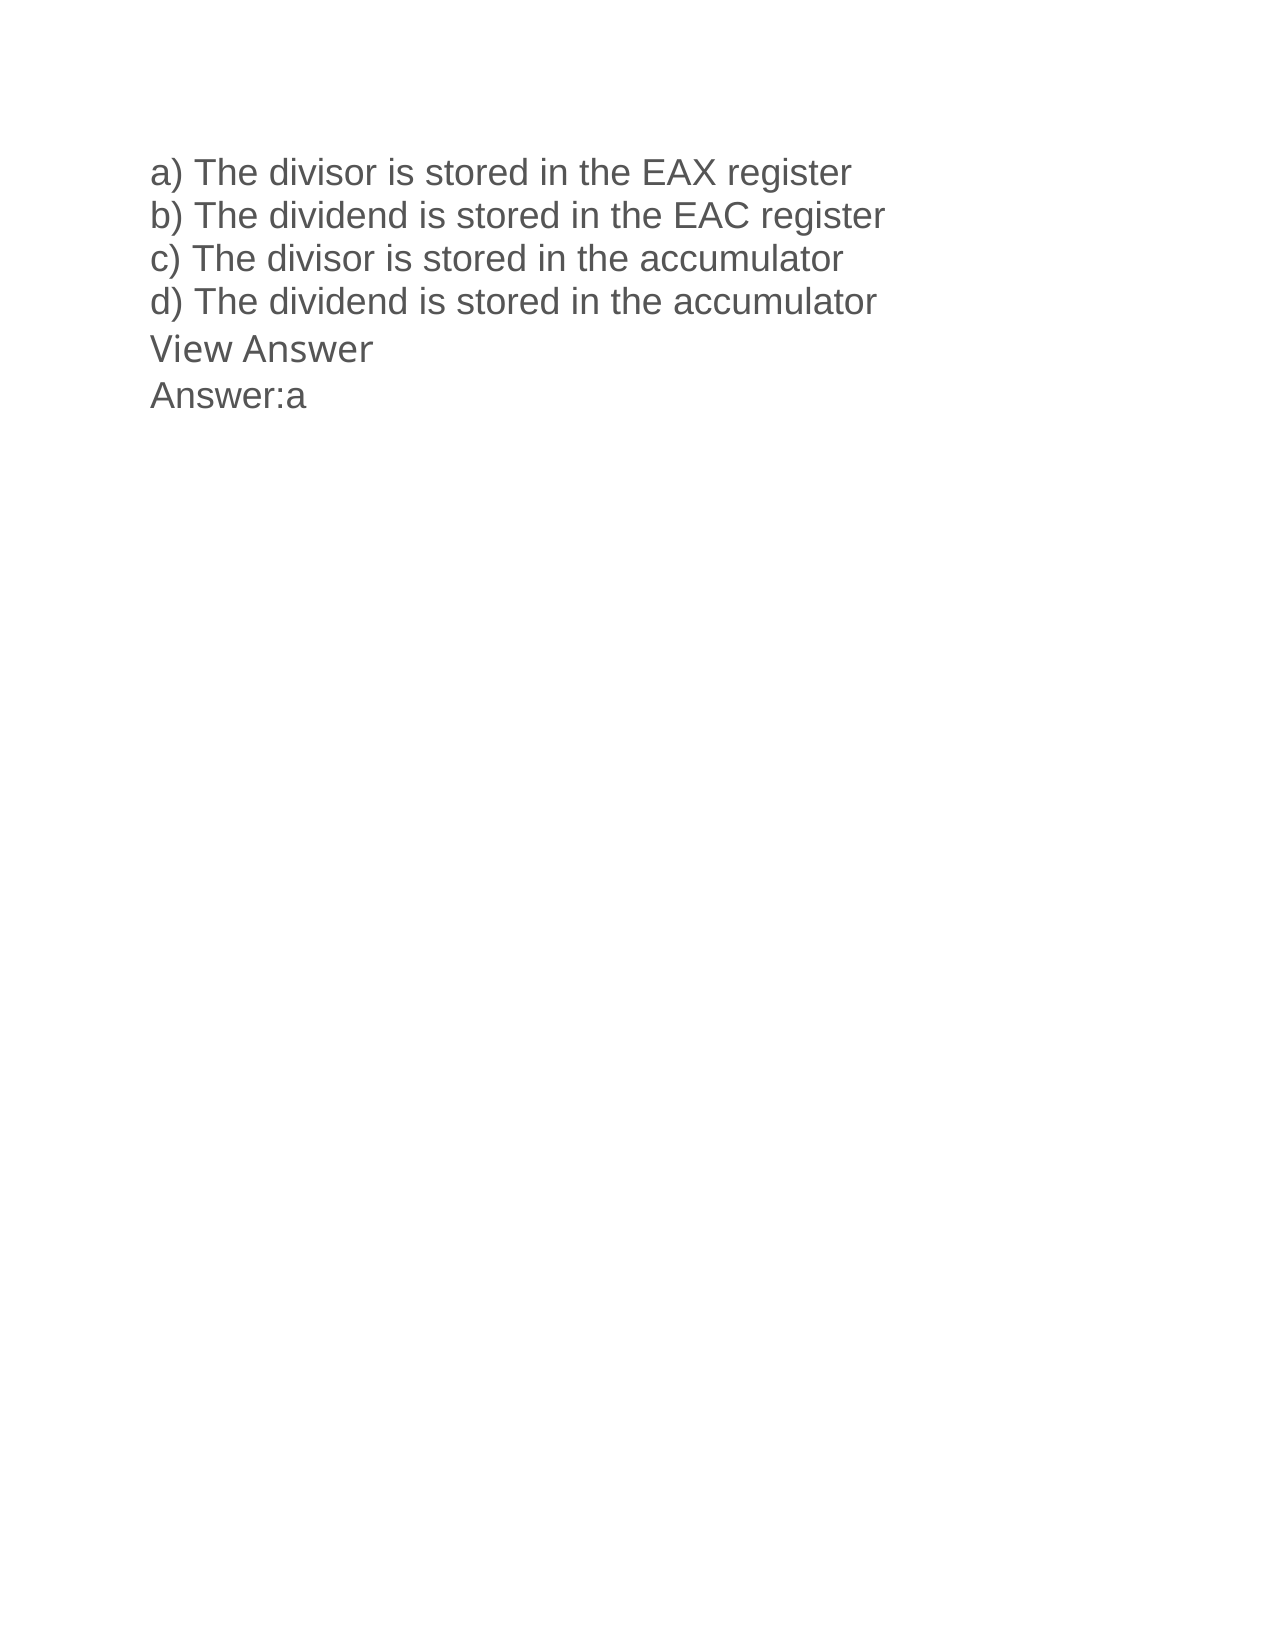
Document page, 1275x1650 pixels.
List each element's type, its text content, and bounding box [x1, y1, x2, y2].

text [150, 150, 1125, 373]
text Answer:a [150, 373, 1125, 417]
